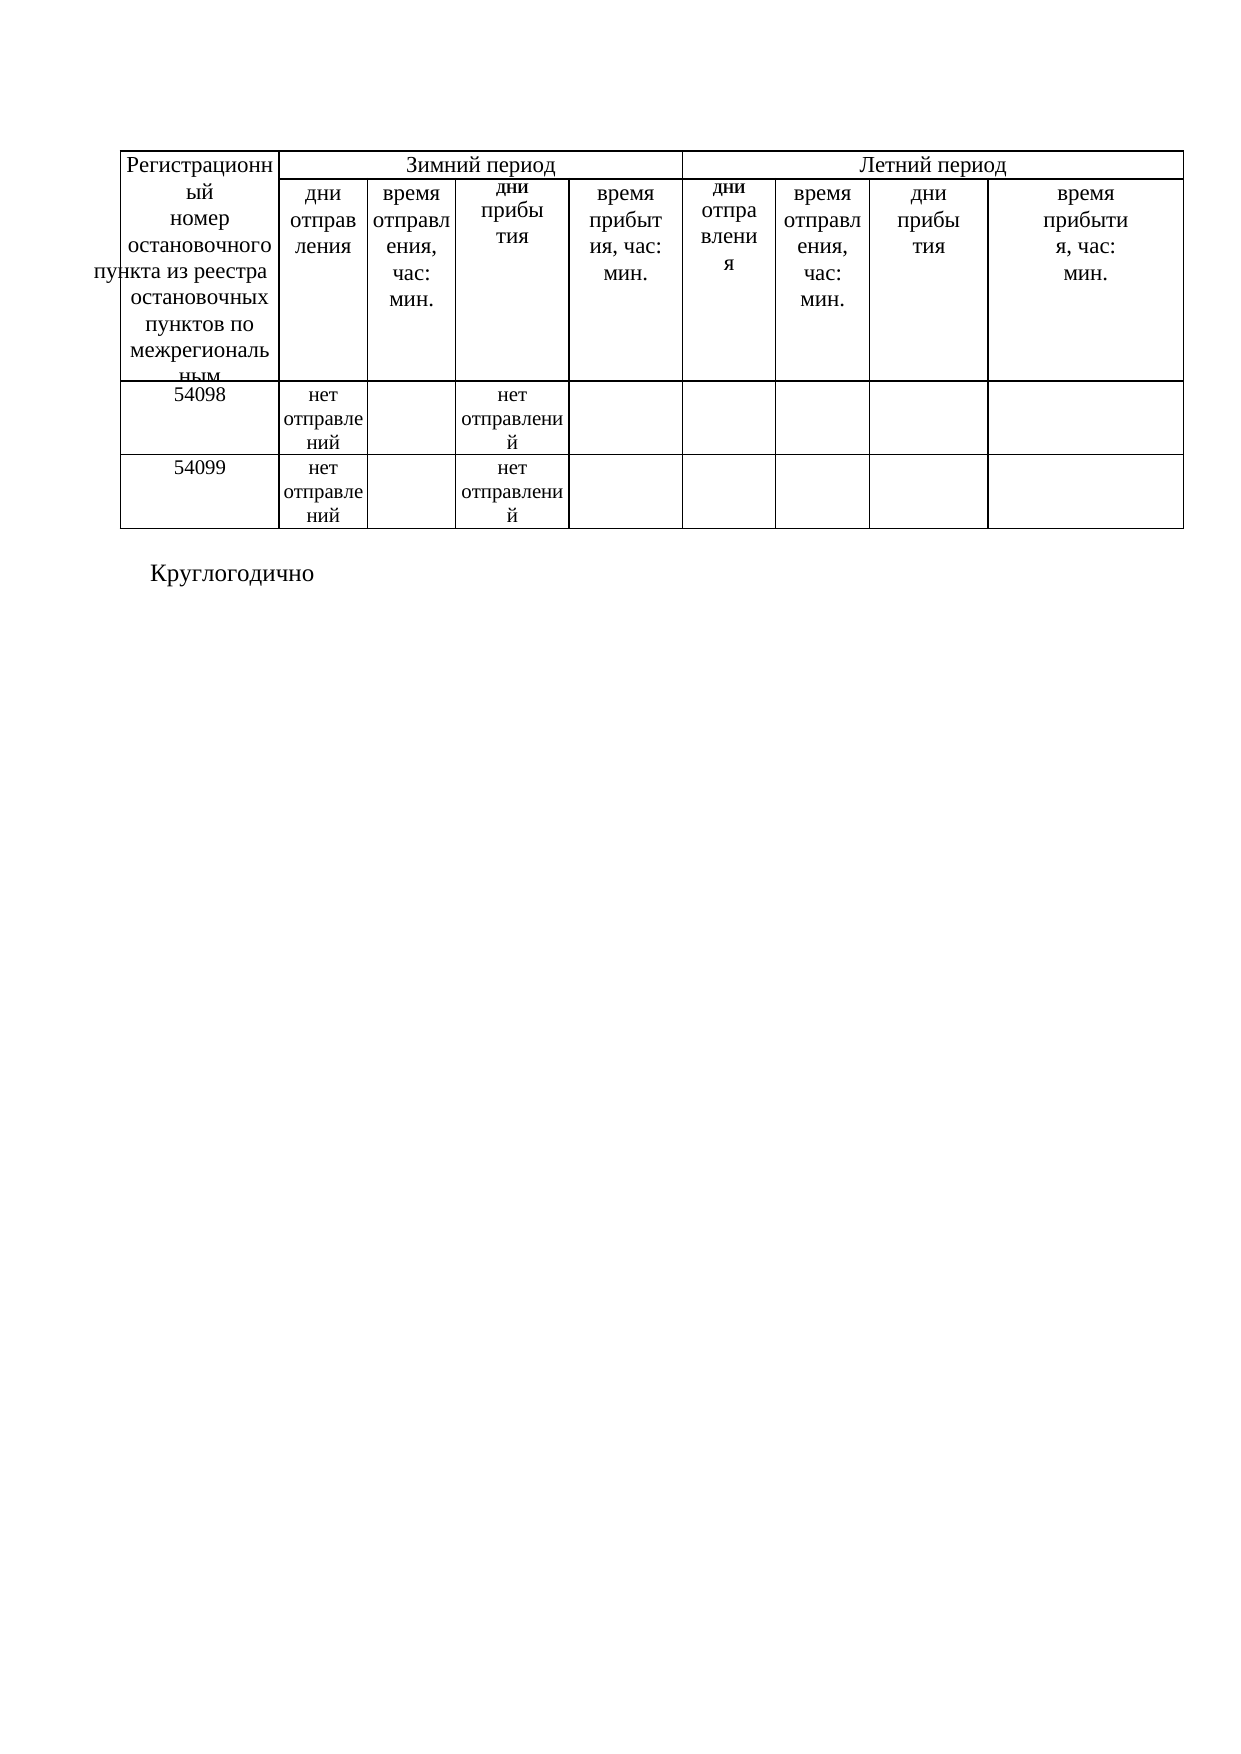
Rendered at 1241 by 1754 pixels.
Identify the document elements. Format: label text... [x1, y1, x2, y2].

table_cell дни прибы тия [870, 180, 987, 380]
table_cell нет отправлений [280, 382, 367, 454]
table_cell ДНИ прибы тия [456, 180, 568, 380]
text Круглогодично [150, 558, 1090, 587]
table_cell дни отправ ления [280, 180, 367, 380]
table_cell нет отправлений [456, 455, 568, 527]
table_cell [368, 382, 455, 454]
table_cell [989, 455, 1183, 527]
table_cell время прибыти я, час: мин. [989, 180, 1183, 380]
table_cell время отправл ения, час: мин. [368, 180, 455, 380]
table_cell [683, 455, 775, 527]
table_cell [989, 382, 1183, 454]
table_cell 54099 [121, 455, 278, 527]
table_cell [776, 455, 869, 527]
table_cell [570, 382, 682, 454]
table_cell время отправл ения, час: мин. [776, 180, 869, 380]
table_cell [870, 455, 987, 527]
table_cell [368, 455, 455, 527]
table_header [121, 152, 278, 380]
table_header Зимний период [280, 152, 682, 178]
table_cell [776, 382, 869, 454]
table_cell [570, 455, 682, 527]
table_cell время прибыт ия, час: мин. [570, 180, 682, 380]
table_cell [683, 382, 775, 454]
table_cell 54098 [121, 382, 278, 454]
table_cell ДНИ отпра влени я [683, 180, 775, 380]
table_header Летний период [683, 152, 1183, 178]
table_cell нет отправлений [456, 382, 568, 454]
table_cell [870, 382, 987, 454]
table_cell нет отправлений [280, 455, 367, 527]
